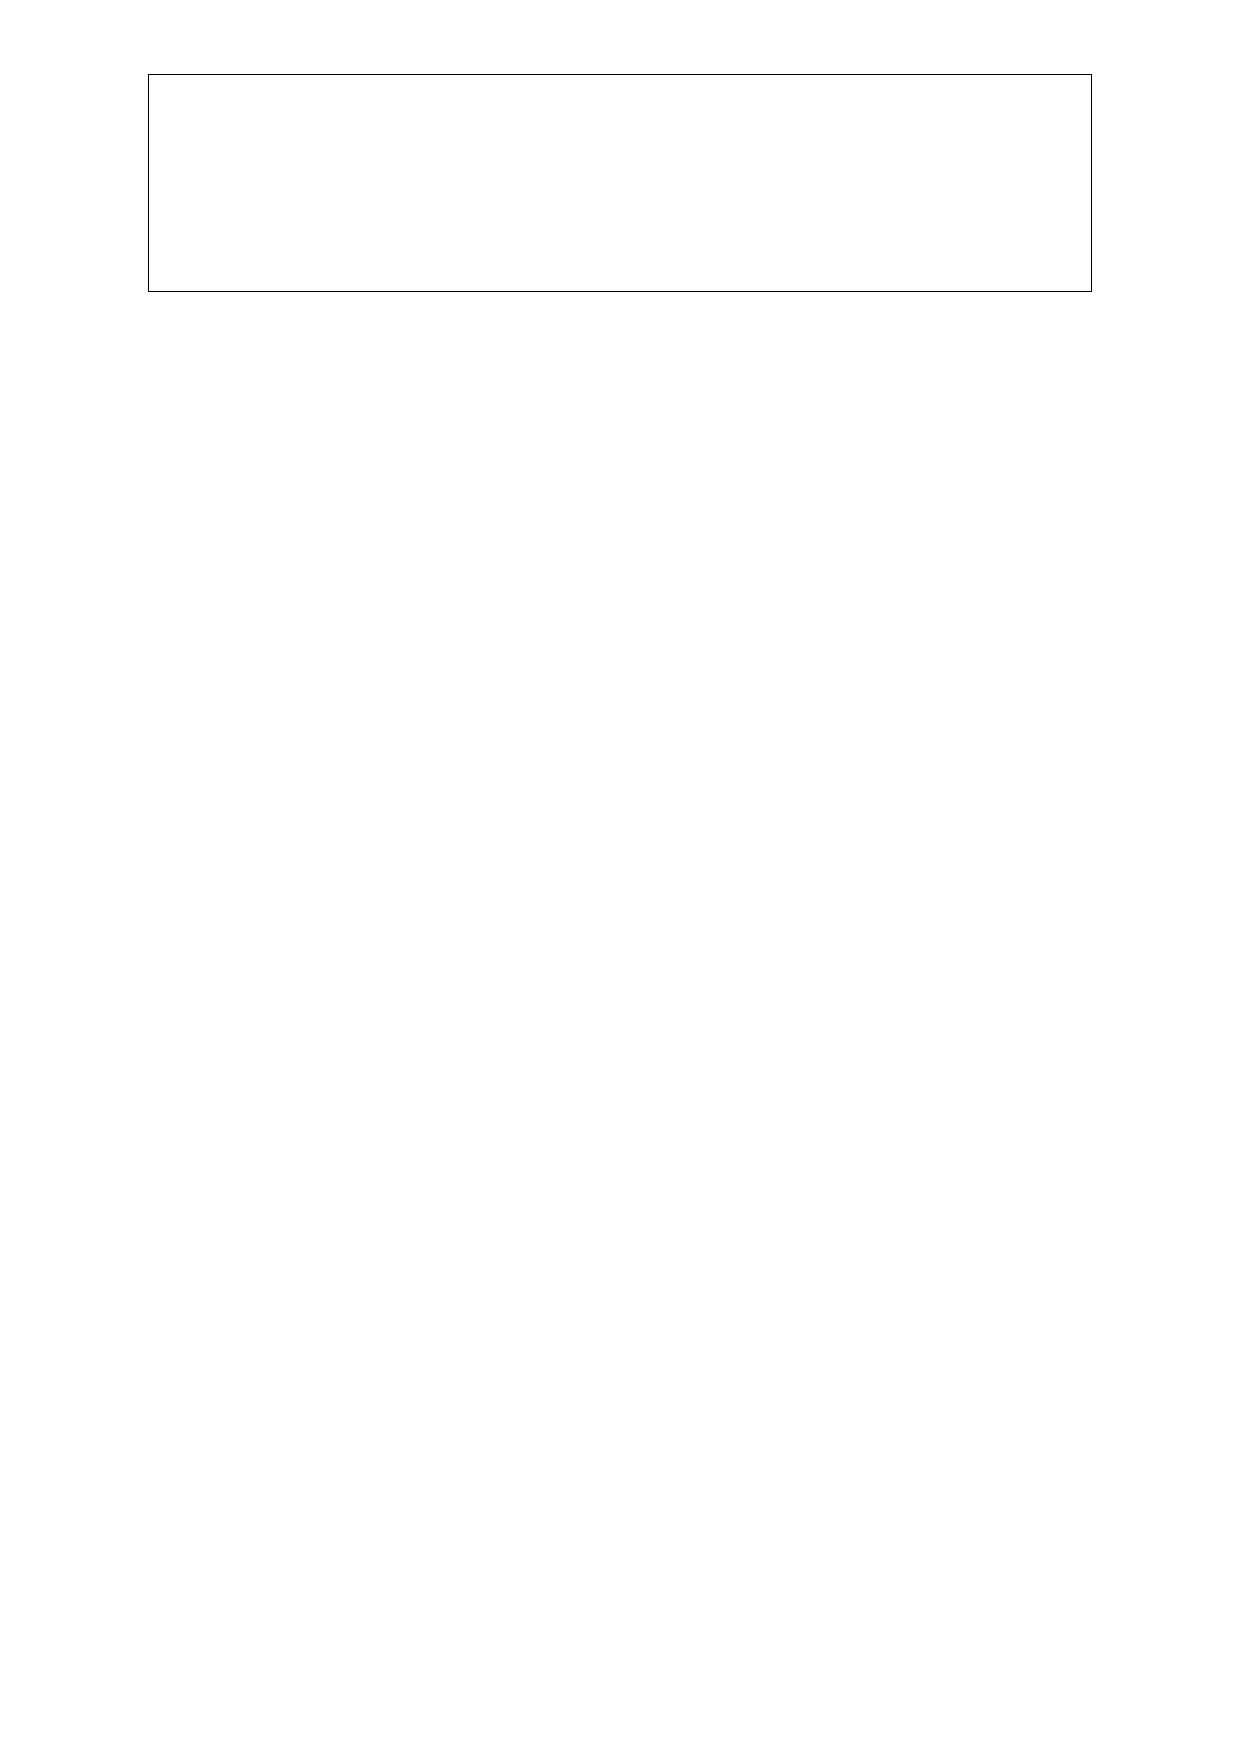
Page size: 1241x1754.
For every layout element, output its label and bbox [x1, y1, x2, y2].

table_cell [149, 75, 1091, 291]
